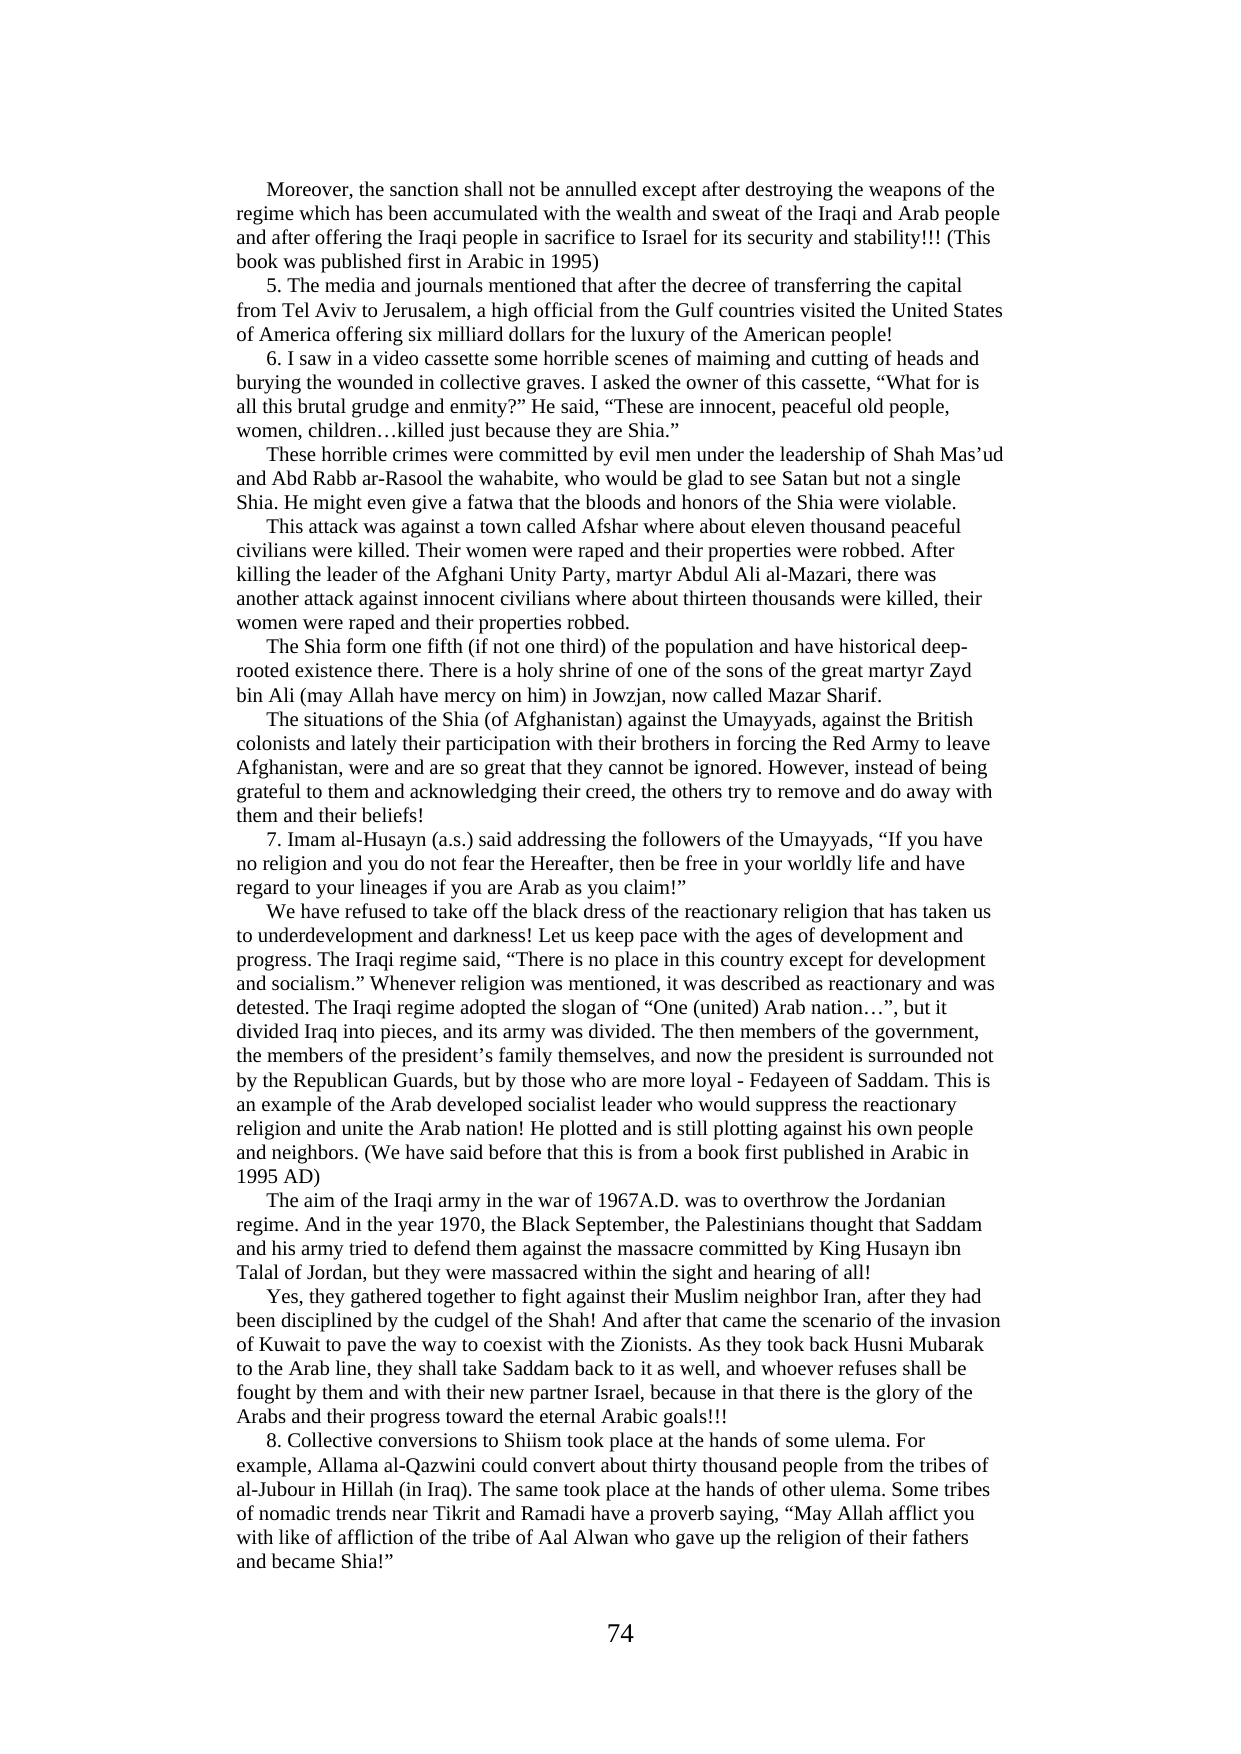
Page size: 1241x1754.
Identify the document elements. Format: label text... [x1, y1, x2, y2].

text 8. Collective conversions to Shiism took place at the hands of some ulema. For example, Allama al-Qazwini could convert about thirty thousand people from the tribes of al-Jubour in Hillah (in Iraq). The same took place at the hands of other ulema. Some tribes of nomadic trends near Tikrit and Ramadi have a proverb saying, “May Allah afflict you with like of affliction of the tribe of Aal Alwan who gave up the religion of their fathers and became Shia!” [236, 1428, 1004, 1573]
text 7. Imam al-Husayn (a.s.) said addressing the followers of the Umayyads, “If you have no religion and you do not fear the Hereafter, then be free in your worldly life and have regard to your lineages if you are Arab as you claim!” [236, 827, 1004, 899]
text Moreover, the sanction shall not be annulled except after destroying the weapons of the regime which has been accumulated with the wealth and sweat of the Iraqi and Arab people and after offering the Iraqi people in sacrifice to Israel for its security and stability!!! (This book was published first in Arabic in 1995) [236, 177, 1004, 273]
text We have refused to take off the black dress of the reactionary religion that has taken us to underdevelopment and darkness! Let us keep pace with the ages of development and progress. The Iraqi regime said, “There is no place in this country except for development and socialism.” Whenever religion was mentioned, it was described as reactionary and was detested. The Iraqi regime adopted the slogan of “One (united) Arab nation…”, but it divided Iraq into pieces, and its army was divided. The then members of the government, the members of the president’s family themselves, and now the president is surrounded not by the Republican Guards, but by those who are more loyal - Fedayeen of Saddam. This is an example of the Arab developed socialist leader who would suppress the reactionary religion and unite the Arab nation! He plotted and is still plotting against his own people and neighbors. (We have said before that this is from a book first published in Arabic in 1995 AD) [236, 899, 1004, 1188]
text 5. The media and journals mentioned that after the decree of transferring the capital from Tel Aviv to Jerusalem, a high official from the Gulf countries visited the United States of America offering six milliard dollars for the luxury of the American people! [236, 273, 1004, 346]
text The situations of the Shia (of Afghanistan) against the Umayyads, against the British colonists and lately their participation with their brothers in forcing the Red Army to leave Afghanistan, were and are so great that they cannot be ignored. However, instead of being grateful to them and acknowledging their creed, the others try to remove and do away with them and their beliefs! [236, 707, 1004, 827]
text These horrible crimes were committed by evil men under the leadership of Shah Mas’ud and Abd Rabb ar-Rasool the wahabite, who would be glad to see Satan but not a single Shia. He might even give a fatwa that the bloods and honors of the Shia were violable. [236, 442, 1004, 514]
text The Shia form one fifth (if not one third) of the population and have historical deep-rooted existence there. There is a holy shrine of one of the sons of the great martyr Zayd bin Ali (may Allah have mercy on him) in Jowzjan, now called Mazar Sharif. [236, 634, 1004, 707]
text This attack was against a town called Afshar where about eleven thousand peaceful civilians were killed. Their women were raped and their properties were robbed. After killing the leader of the Afghani Unity Party, martyr Abdul Ali al-Mazari, there was another attack against innocent civilians where about thirteen thousands were killed, their women were raped and their properties robbed. [236, 514, 1004, 634]
text The aim of the Iraqi army in the war of 1967A.D. was to overthrow the Jordanian regime. And in the year 1970, the Black September, the Palestinians thought that Saddam and his army tried to defend them against the massacre committed by King Husayn ibn Talal of Jordan, but they were massacred within the sight and hearing of all! [236, 1188, 1004, 1284]
text 6. I saw in a video cassette some horrible scenes of maiming and cutting of heads and burying the wounded in collective graves. I asked the owner of this cassette, “What for is all this brutal grudge and enmity?” He said, “These are innocent, peaceful old people, women, children…killed just because they are Shia.” [236, 346, 1004, 442]
text Yes, they gathered together to fight against their Muslim neighbor Iran, after they had been disciplined by the cudgel of the Shah! And after that came the scenario of the invasion of Kuwait to pave the way to coexist with the Zionists. As they took back Husni Mubarak to the Arab line, they shall take Saddam back to it as well, and whoever refuses shall be fought by them and with their new partner Israel, because in that there is the glory of the Arabs and their progress toward the eternal Arabic goals!!! [236, 1284, 1004, 1428]
